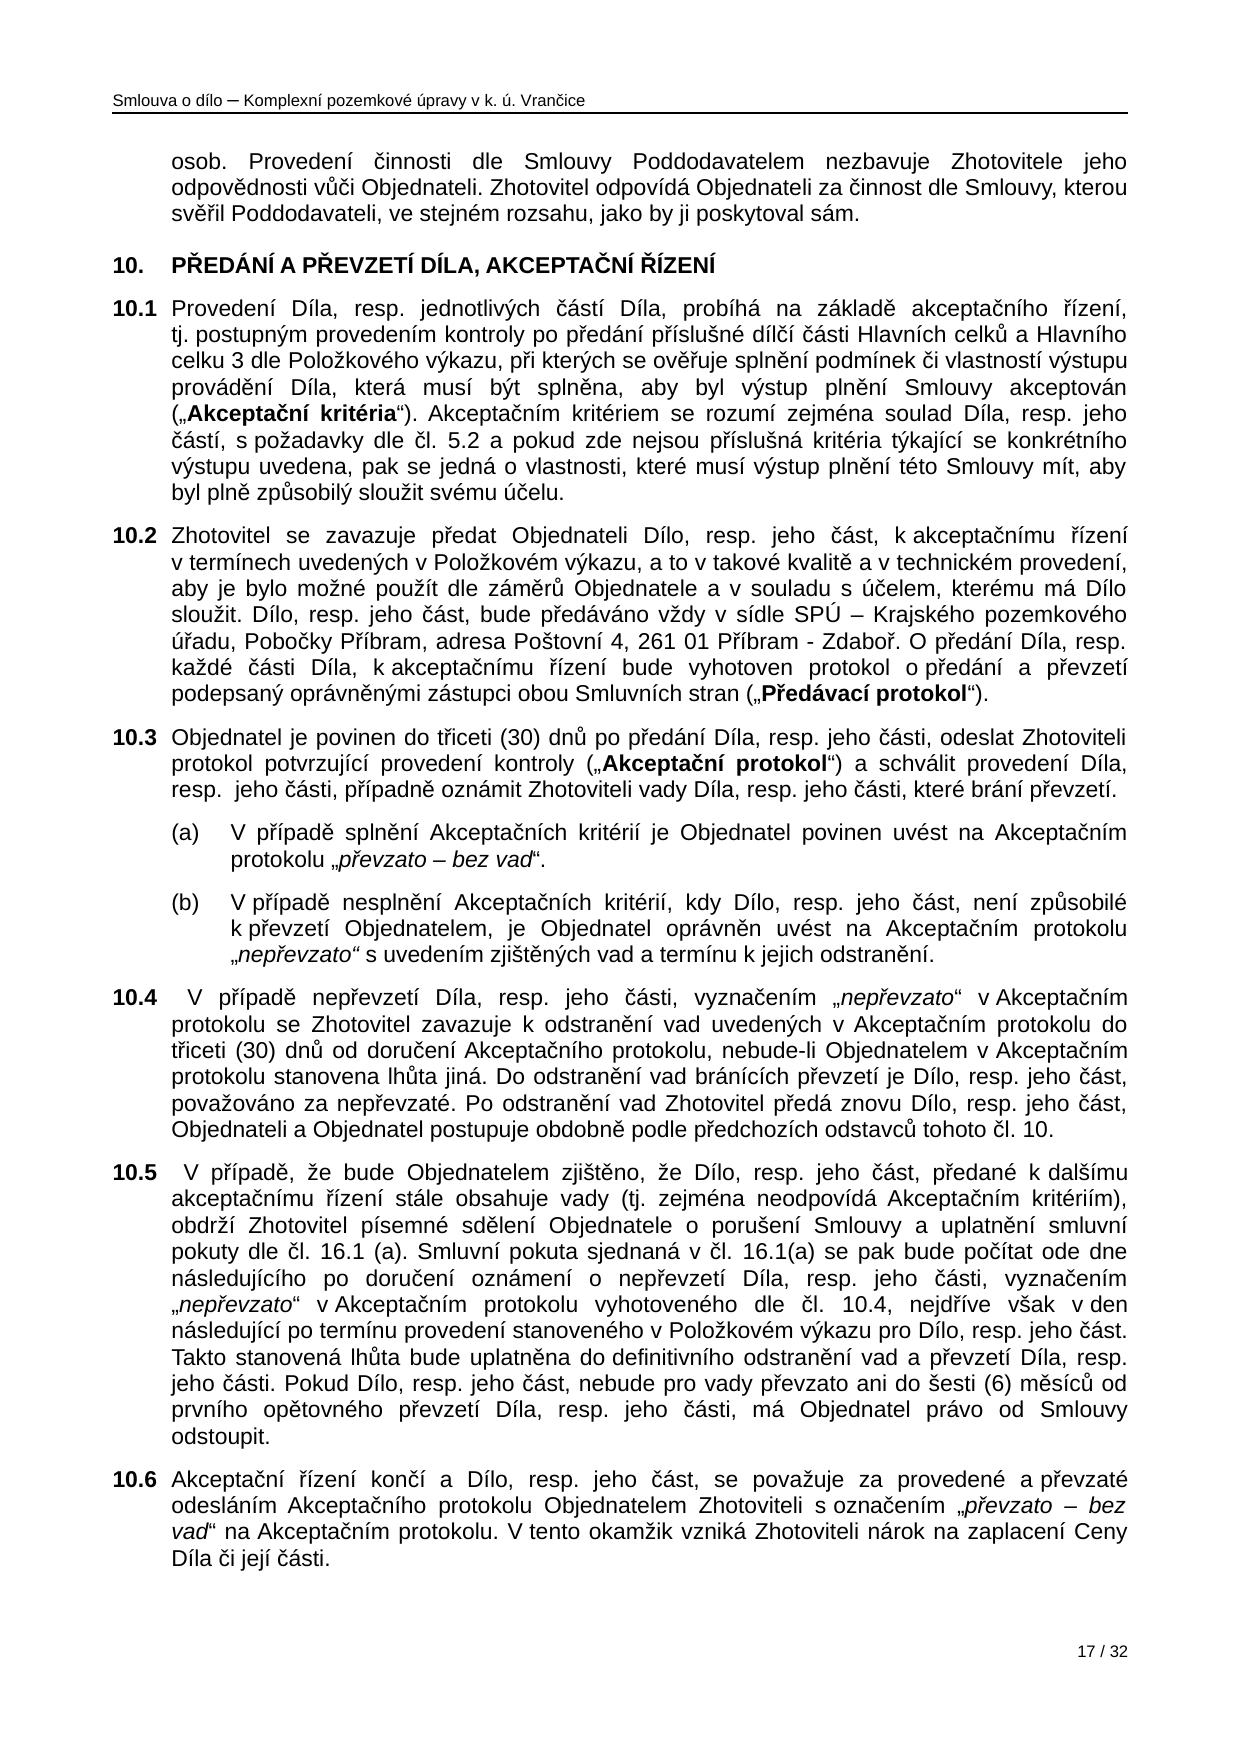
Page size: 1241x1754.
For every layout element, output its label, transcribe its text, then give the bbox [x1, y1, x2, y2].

list V případě splnění Akceptačních kritérií je Objednatel povinen uvést na Akceptačním protokolu „převzato – bez vad“. [171, 819, 1128, 872]
text Předání a převzetí Díla, Akceptační řízení [112, 252, 1128, 278]
text Objednatel je povinen do třiceti (30) dnů po předání Díla, resp. jeho části, odeslat Zhotoviteli protokol potvrzující provedení kontroly („Akceptační protokol“) a schválit provedení Díla, resp. jeho části, případně oznámit Zhotoviteli vady Díla, resp. jeho části, které brání převzetí. [112, 723, 1128, 802]
text V případě, že bude Objednatelem zjištěno, že Dílo, resp. jeho část, předané k dalšímu akceptačnímu řízení stále obsahuje vady (tj. zejména neodpovídá Akceptačním kritériím), obdrží Zhotovitel písemné sdělení Objednatele o porušení Smlouvy a uplatnění smluvní pokuty dle čl. 16.1 (a). Smluvní pokuta sjednaná v čl. 16.1(a) se pak bude počítat ode dne následujícího po doručení oznámení o nepřevzetí Díla, resp. jeho části, vyznačením „nepřevzato“ v Akceptačním protokolu vyhotoveného dle čl. 10.4, nejdříve však v den následující po termínu provedení stanoveného v Položkovém výkazu pro Dílo, resp. jeho část. Takto stanovená lhůta bude uplatněna do definitivního odstranění vad a převzetí Díla, resp. jeho části. Pokud Dílo, resp. jeho část, nebude pro vady převzato ani do šesti (6) měsíců od prvního opětovného převzetí Díla, resp. jeho části, má Objednatel právo od Smlouvy odstoupit. [112, 1159, 1128, 1449]
list V případě nesplnění Akceptačních kritérií, kdy Dílo, resp. jeho část, není způsobilé k převzetí Objednatelem, je Objednatel oprávněn uvést na Akceptačním protokolu „nepřevzato“ s uvedením zjištěných vad a termínu k jejich odstranění. [171, 888, 1128, 968]
text Akceptační řízení končí a Dílo, resp. jeho část, se považuje za provedené a převzaté odesláním Akceptačního protokolu Objednatelem Zhotoviteli s označením „převzato – bez vad“ na Akceptačním protokolu. V tento okamžik vzniká Zhotoviteli nárok na zaplacení Ceny Díla či její části. [112, 1466, 1128, 1571]
text Provedení Díla, resp. jednotlivých částí Díla, probíhá na základě akceptačního řízení, tj. postupným provedením kontroly po předání příslušné dílčí části Hlavních celků a Hlavního celku 3 dle Položkového výkazu, při kterých se ověřuje splnění podmínek či vlastností výstupu provádění Díla, která musí být splněna, aby byl výstup plnění Smlouvy akceptován („Akceptační kritéria“). Akceptačním kritériem se rozumí zejména soulad Díla, resp. jeho částí, s požadavky dle čl. 5.2 a pokud zde nejsou příslušná kritéria týkající se konkrétního výstupu uvedena, pak se jedná o vlastnosti, které musí výstup plnění této Smlouvy mít, aby byl plně způsobilý sloužit svému účelu. [112, 295, 1128, 506]
text V případě nepřevzetí Díla, resp. jeho části, vyznačením „nepřevzato“ v Akceptačním protokolu se Zhotovitel zavazuje k odstranění vad uvedených v Akceptačním protokolu do třiceti (30) dnů od doručení Akceptačního protokolu, nebude-li Objednatelem v Akceptačním protokolu stanovena lhůta jiná. Do odstranění vad bránících převzetí je Dílo, resp. jeho část, považováno za nepřevzaté. Po odstranění vad Zhotovitel předá znovu Dílo, resp. jeho část, Objednateli a Objednatel postupuje obdobně podle předchozích odstavců tohoto čl. 10. [112, 984, 1128, 1142]
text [112, 148, 1128, 227]
text Zhotovitel se zavazuje předat Objednateli Dílo, resp. jeho část, k akceptačnímu řízení v termínech uvedených v Položkovém výkazu, a to v takové kvalitě a v technickém provedení, aby je bylo možné použít dle záměrů Objednatele a v souladu s účelem, kterému má Dílo sloužit. Dílo, resp. jeho část, bude předáváno vždy v sídle SPÚ – Krajského pozemkového úřadu, Pobočky Příbram, adresa Poštovní 4, 261 01 Příbram - Zdaboř. O předání Díla, resp. každé části Díla, k akceptačnímu řízení bude vyhotoven protokol o předání a převzetí podepsaný oprávněnými zástupci obou Smluvních stran („Předávací protokol“). [112, 522, 1128, 707]
